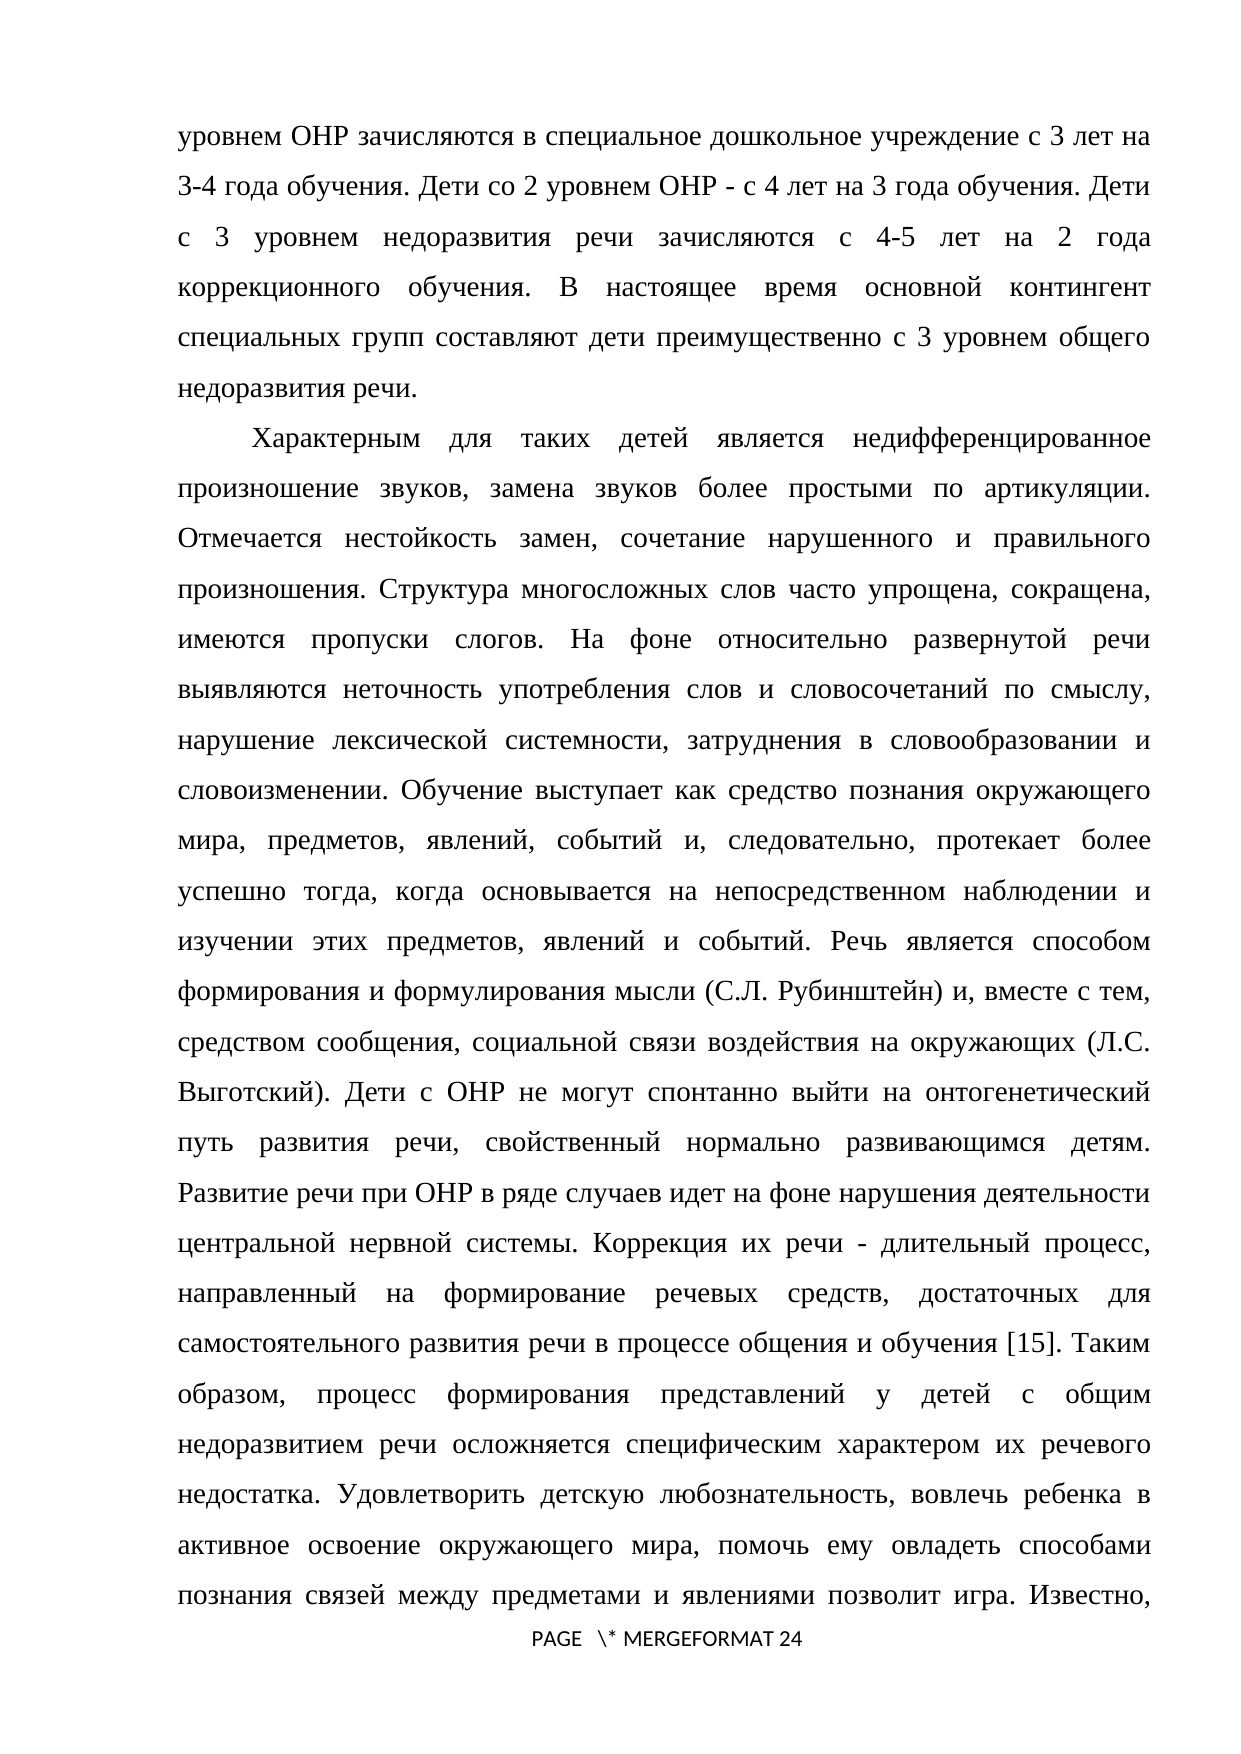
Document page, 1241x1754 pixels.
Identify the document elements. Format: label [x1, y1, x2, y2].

text [177, 118, 1152, 403]
text [177, 420, 1152, 1611]
